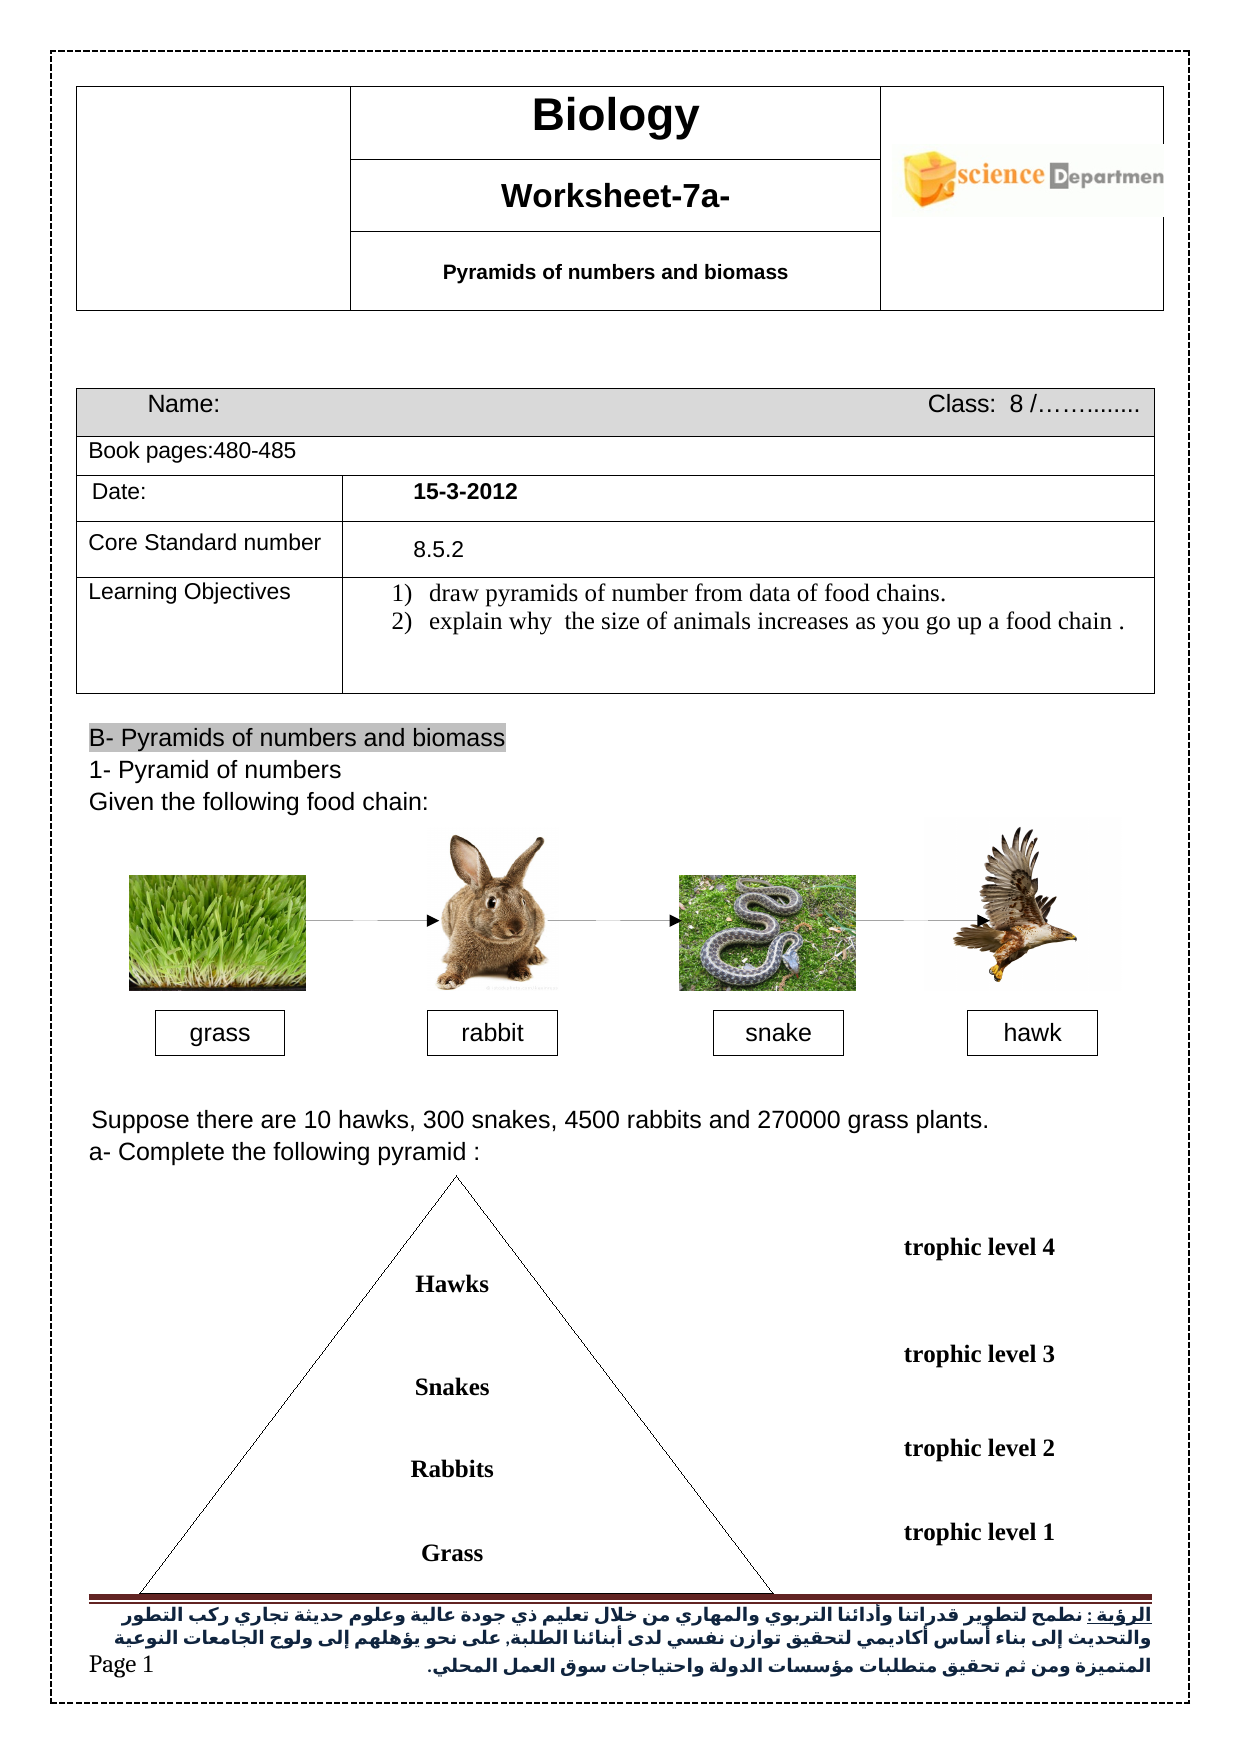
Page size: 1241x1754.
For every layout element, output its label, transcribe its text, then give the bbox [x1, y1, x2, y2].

table_header Name: Class: 8 /……........ [77, 389, 1154, 436]
table_cell 8.5.2 [343, 522, 1154, 577]
table_header [881, 87, 1163, 310]
text Suppose there are 10 hawks, 300 snakes, 4500 rabbits and 270000 grass plants. [89, 1105, 1152, 1134]
table_header [77, 87, 350, 310]
picture [679, 875, 856, 991]
table_header Biology [351, 87, 880, 158]
text 1- Pyramid of numbers [89, 755, 1152, 783]
table_cell 15-3-2012 [343, 476, 1154, 521]
table_cell Pyramids of numbers and biomass [351, 232, 880, 310]
table_cell Date: [77, 476, 342, 521]
table_cell Core Standard number [77, 522, 342, 577]
text B- Pyramids of numbers and biomass [89, 694, 1152, 752]
table_cell Learning Objectives [77, 578, 342, 693]
picture [924, 817, 1122, 991]
table_cell Book pages:480-485 [77, 437, 1154, 475]
picture [891, 144, 1164, 217]
text a- Complete the following pyramid : [89, 1137, 1152, 1166]
picture [427, 827, 559, 991]
picture [129, 875, 306, 991]
table_cell draw pyramids of number from data of food chains. explain why the size of animals increases as you go up a food chain . [343, 578, 1154, 693]
text Given the following food chain: [89, 787, 1152, 815]
table_cell Worksheet-7a- [351, 160, 880, 231]
